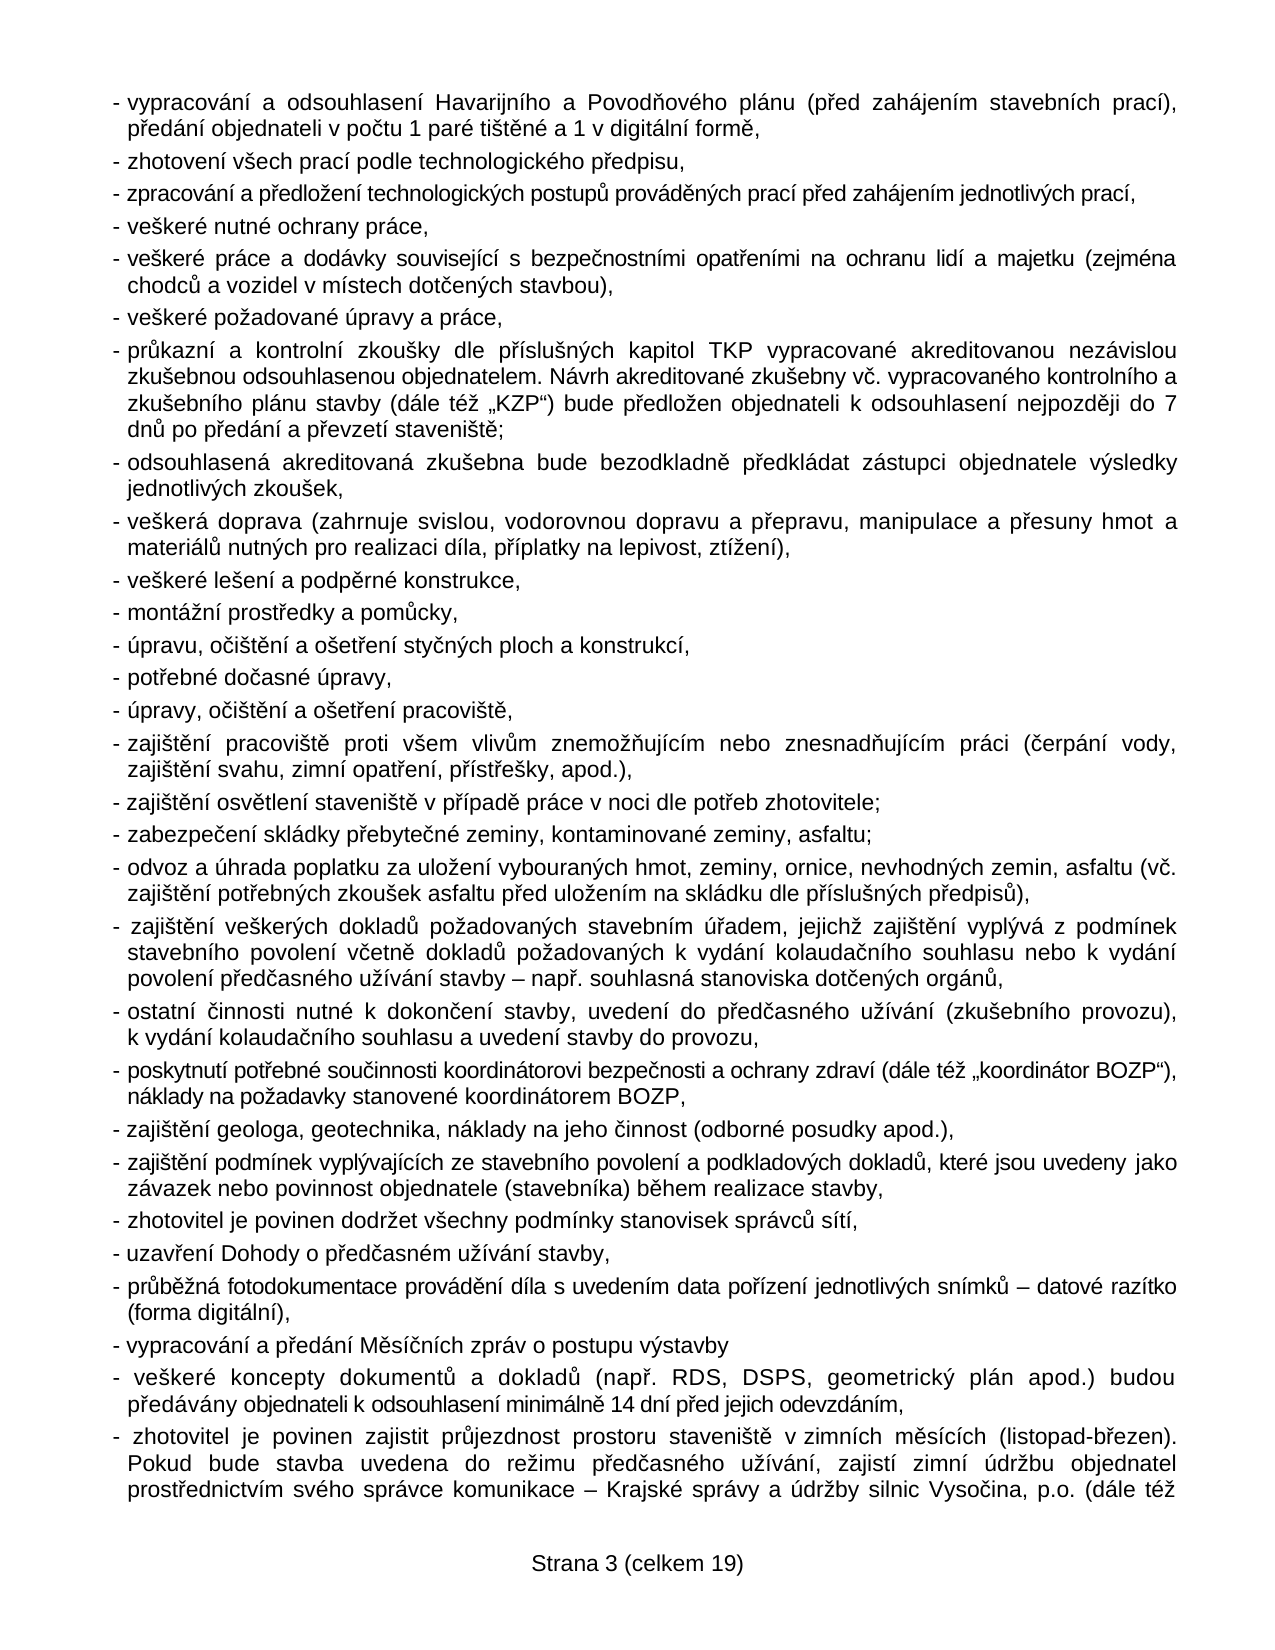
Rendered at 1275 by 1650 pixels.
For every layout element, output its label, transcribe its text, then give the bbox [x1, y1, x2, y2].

text - zpracování a předložení technologických postupů prováděných prací před zahájením jednotlivých prací, [112, 180, 1177, 207]
text - průkazní a kontrolní zkoušky dle příslušných kapitol TKP vypracované akreditovanou nezávislou zkušebnou odsouhlasenou objednatelem. Návrh akreditované zkušebny vč. vypracovaného kontrolního a zkušebního plánu stavby (dále též „KZP“) bude předložen objednateli k odsouhlasení nejpozději do 7 dnů po předání a převzetí staveniště; [112, 337, 1177, 442]
list zhotovitel je povinen dodržet všechny podmínky stanovisek správců sítí, [112, 1207, 1177, 1234]
text - vypracování a odsouhlasení Havarijního a Povodňového plánu (před zahájením stavebních prací), předání objednateli v počtu 1 paré tištěné a 1 v digitální formě, [112, 89, 1177, 141]
text - veškeré nutné ochrany práce, [112, 213, 1177, 239]
text - veškeré požadované úpravy a práce, [112, 304, 1177, 331]
text - úpravy, očištění a ošetření pracoviště, [112, 697, 1177, 723]
text - ostatní činnosti nutné k dokončení stavby, uvedení do předčasného užívání (zkušebního provozu), k vydání kolaudačního souhlasu a uvedení stavby do provozu, [112, 998, 1177, 1051]
text - odvoz a úhrada poplatku za uložení vybouraných hmot, zeminy, ornice, nevhodných zemin, asfaltu (vč. zajištění potřebných zkoušek asfaltu před uložením na skládku dle příslušných předpisů), [112, 854, 1177, 906]
text - potřebné dočasné úpravy, [112, 664, 1177, 691]
text - zajištění geologa, geotechnika, náklady na jeho činnost (odborné posudky apod.), [112, 1116, 1177, 1142]
text - uzavření Dohody o předčasném užívání stavby, [112, 1240, 1177, 1266]
text - montážní prostředky a pomůcky, [112, 599, 1177, 626]
text - zajištění osvětlení staveniště v případě práce v noci dle potřeb zhotovitele; [112, 788, 1177, 815]
text - úpravu, očištění a ošetření styčných ploch a konstrukcí, [112, 632, 1177, 658]
text - veškerá doprava (zahrnuje svislou, vodorovnou dopravu a přepravu, manipulace a přesuny hmot a materiálů nutných pro realizaci díla, příplatky na lepivost, ztížení), [112, 508, 1177, 560]
text - veškeré koncepty dokumentů a dokladů (např. RDS, DSPS, geometrický plán apod.) budou předávány objednateli k odsouhlasení minimálně 14 dní před jejich odevzdáním, [112, 1364, 1177, 1417]
text - odsouhlasená akreditovaná zkušebna bude bezodkladně předkládat zástupci objednatele výsledky jednotlivých zkoušek, [112, 449, 1177, 501]
text - vypracování a předání Měsíčních zpráv o postupu výstavby [112, 1332, 1177, 1358]
text - veškeré lešení a podpěrné konstrukce, [112, 567, 1177, 593]
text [112, 1423, 1177, 1502]
text - poskytnutí potřebné součinnosti koordinátorovi bezpečnosti a ochrany zdraví (dále též „koordinátor BOZP“), náklady na požadavky stanovené koordinátorem BOZP, [112, 1057, 1177, 1110]
text - zabezpečení skládky přebytečné zeminy, kontaminované zeminy, asfaltu; [112, 821, 1177, 847]
text - zajištění pracoviště proti všem vlivům znemožňujícím nebo znesnadňujícím práci (čerpání vody, zajištění svahu, zimní opatření, přístřešky, apod.), [112, 729, 1177, 782]
text - zhotovení všech prací podle technologického předpisu, [112, 148, 1177, 174]
text - zajištění podmínek vyplývajících ze stavebního povolení a podkladových dokladů, které jsou uvedeny jako závazek nebo povinnost objednatele (stavebníka) během realizace stavby, [112, 1148, 1177, 1201]
text - veškeré práce a dodávky související s bezpečnostními opatřeními na ochranu lidí a majetku (zejména chodců a vozidel v místech dotčených stavbou), [112, 245, 1177, 298]
text - zajištění veškerých dokladů požadovaných stavebním úřadem, jejichž zajištění vyplývá z podmínek stavebního povolení včetně dokladů požadovaných k vydání kolaudačního souhlasu nebo k vydání povolení předčasného užívání stavby – např. souhlasná stanoviska dotčených orgánů, [112, 913, 1177, 992]
text - průběžná fotodokumentace provádění díla s uvedením data pořízení jednotlivých snímků – datové razítko (forma digitální), [112, 1273, 1177, 1325]
